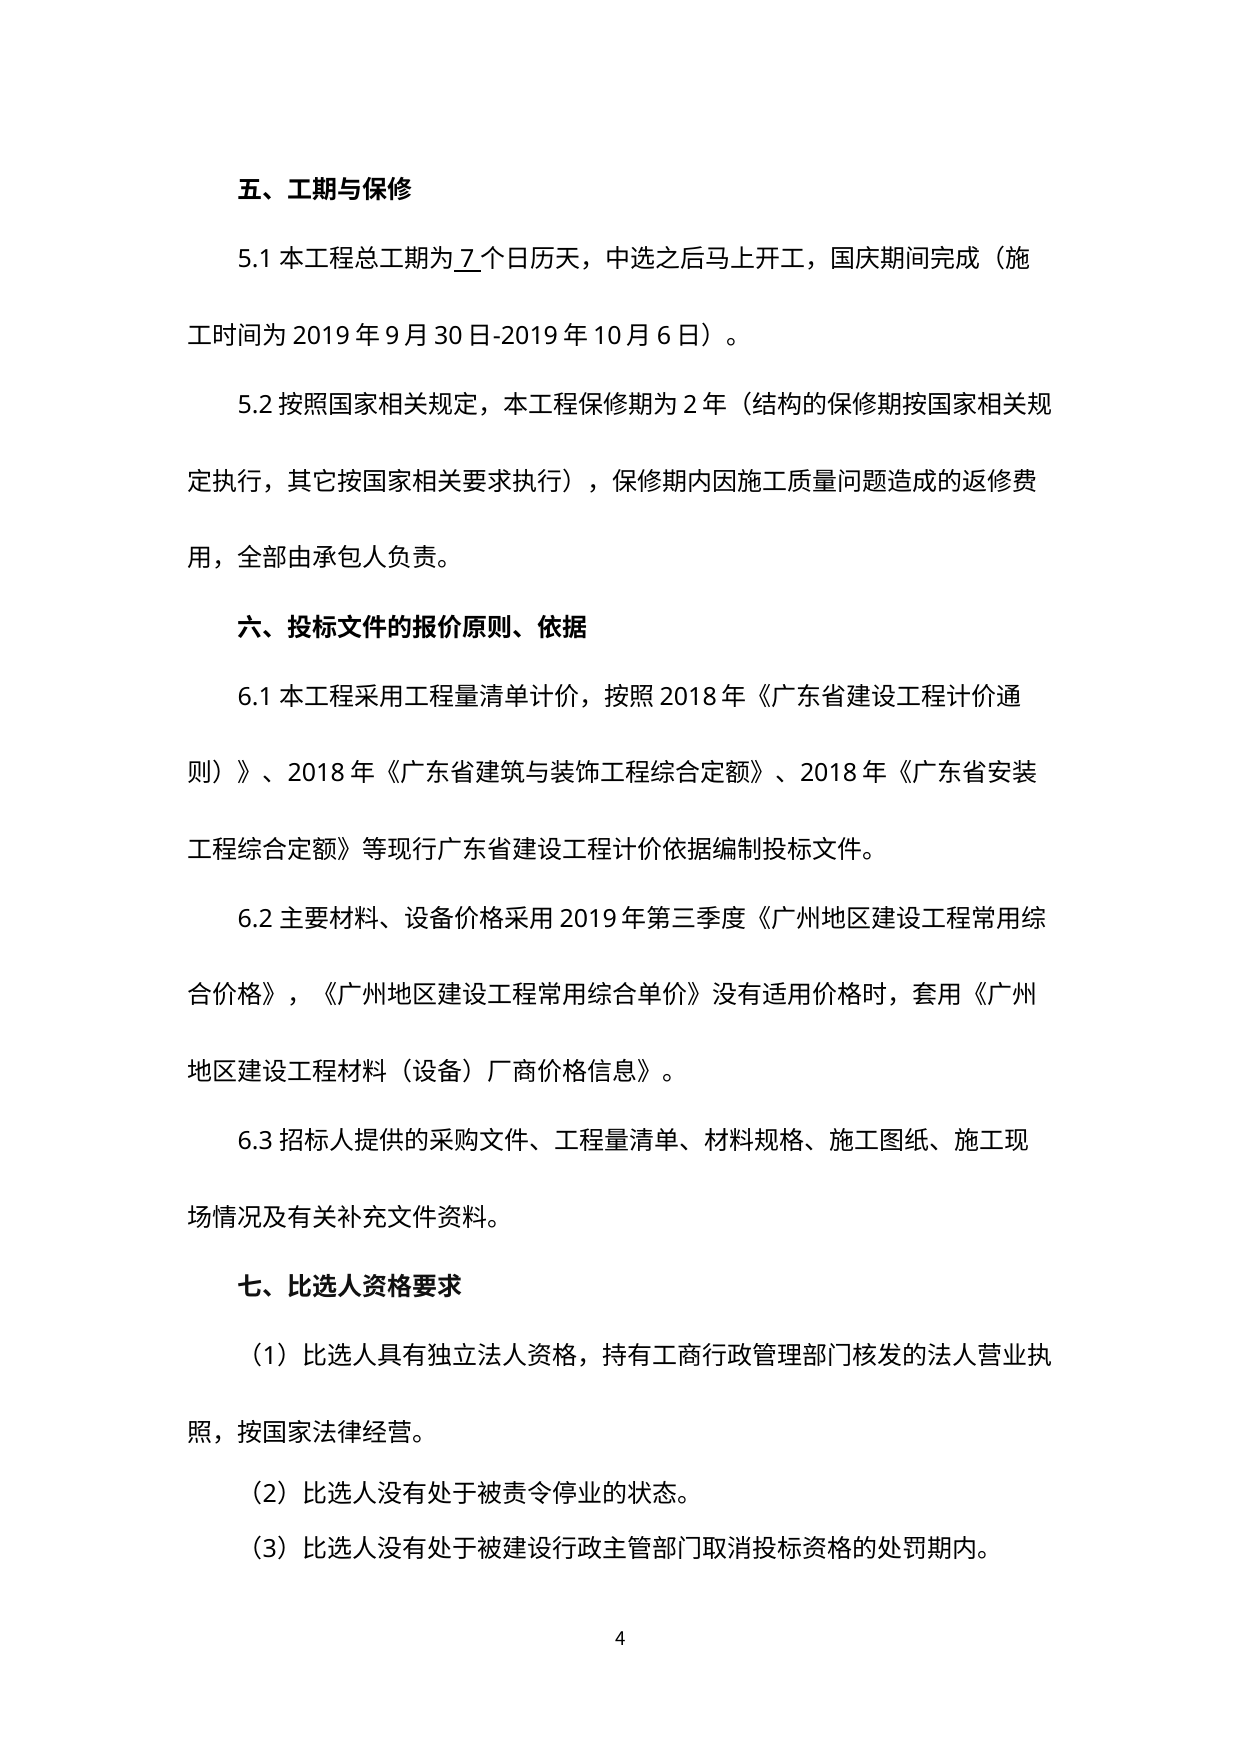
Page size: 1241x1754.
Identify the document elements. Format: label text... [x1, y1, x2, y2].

text （3）比选人没有处于被建设行政主管部门取消投标资格的处罚期内。 [187, 1528, 1053, 1564]
text 5.2按照国家相关规定，本工程保修期为2年（结构的保修期按国家相关规定执行，其它按国家相关要求执行），保修期内因施工质量问题造成的返修费用，全部由承包人负责。 [187, 377, 1053, 581]
text （2）比选人没有处于被责令停业的状态。 [187, 1474, 1053, 1510]
text 七、比选人资格要求 [187, 1259, 1053, 1310]
text 6.2 主要材料、设备价格采用2019年第三季度《广州地区建设工程常用综合价格》，《广州地区建设工程常用综合单价》没有适用价格时，套用《广州地区建设工程材料（设备）厂商价格信息》。 [187, 891, 1053, 1095]
text 六、投标文件的报价原则、依据 [187, 599, 1053, 651]
text 五、工期与保修 [187, 162, 1053, 213]
text （1）比选人具有独立法人资格，持有工商行政管理部门核发的法人营业执照，按国家法律经营。 [187, 1328, 1053, 1456]
text 5.1 本工程总工期为 7 个日历天，中选之后马上开工，国庆期间完成（施工时间为2019年9月30日-2019年10月6日）。 [187, 232, 1053, 359]
text 6.3 招标人提供的采购文件、工程量清单、材料规格、施工图纸、施工现场情况及有关补充文件资料。 [187, 1113, 1053, 1241]
text 6.1 本工程采用工程量清单计价，按照2018年《广东省建设工程计价通则）》、2018年《广东省建筑与装饰工程综合定额》、2018年《广东省安装工程综合定额》等现行广东省建设工程计价依据编制投标文件。 [187, 669, 1053, 873]
